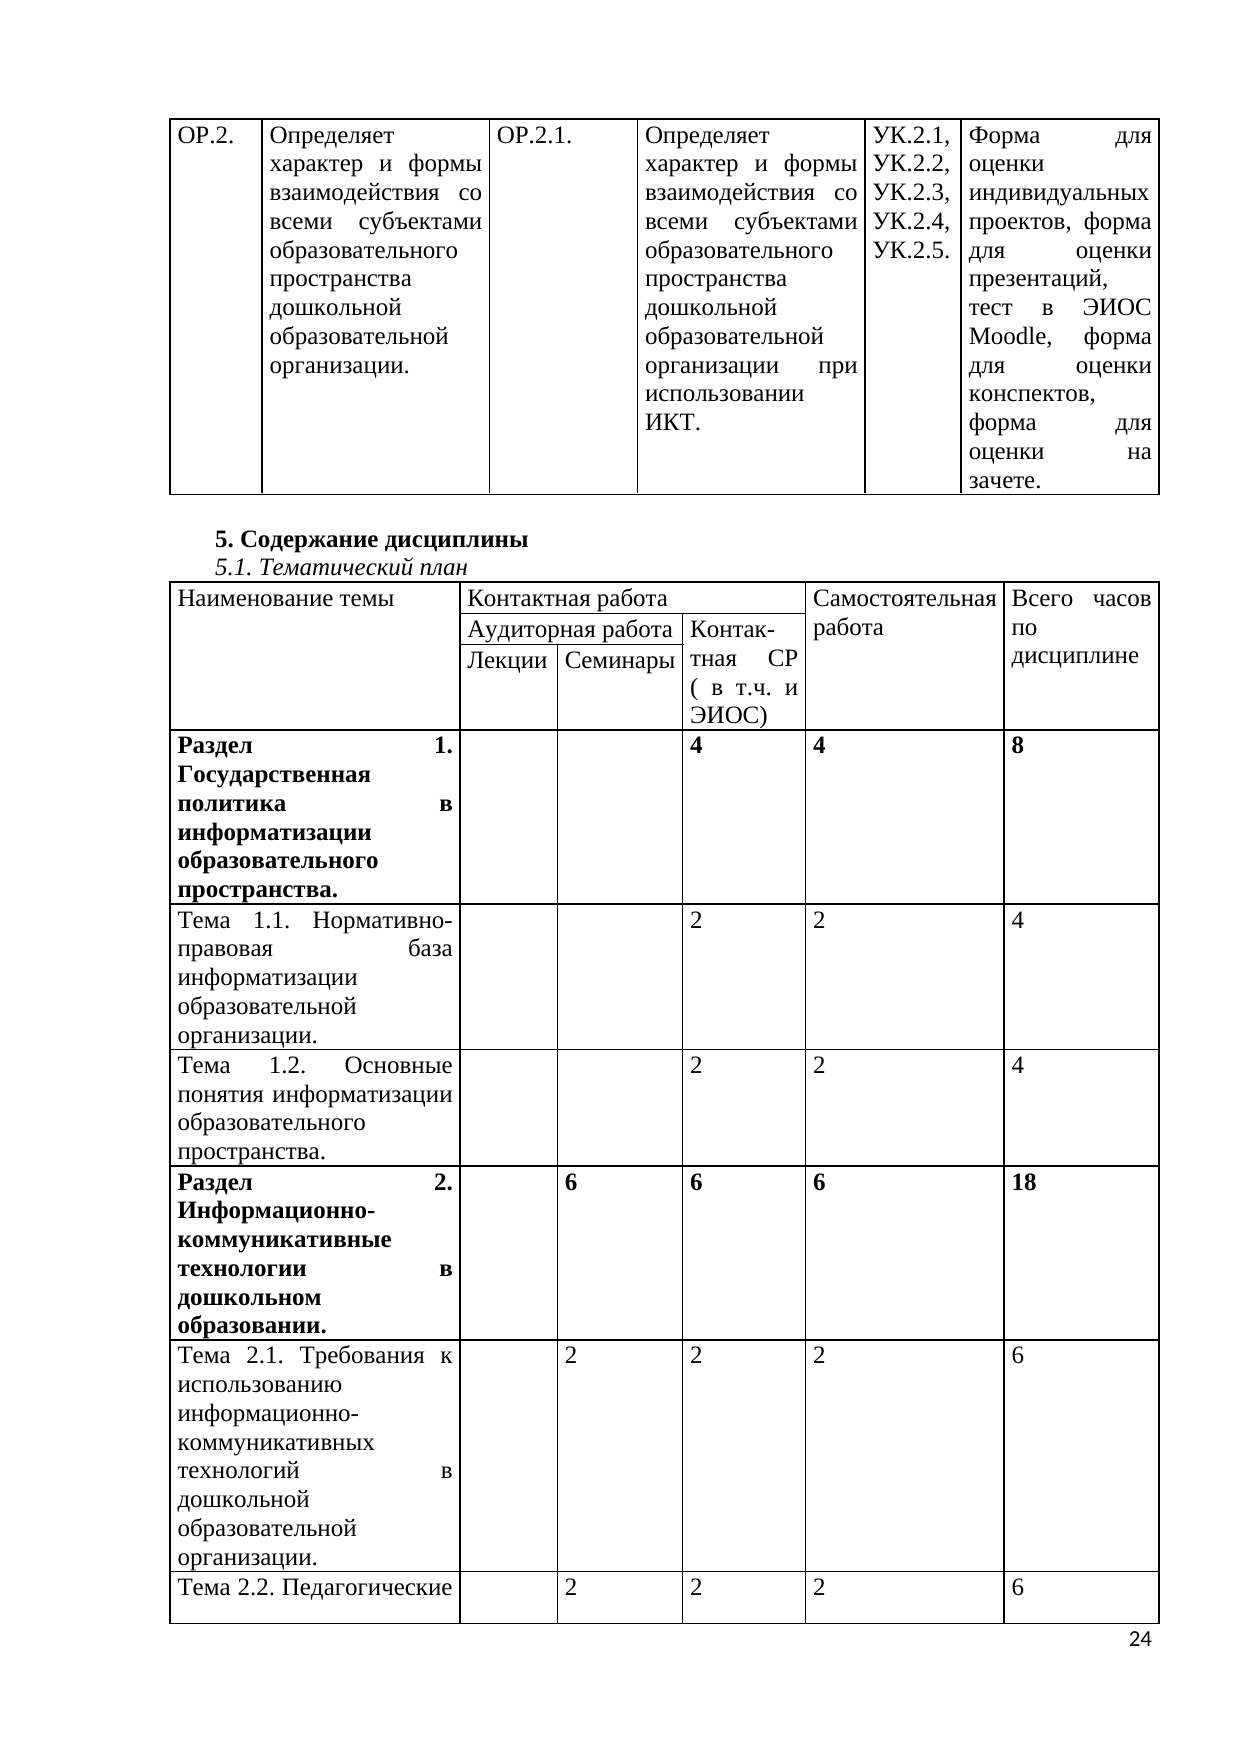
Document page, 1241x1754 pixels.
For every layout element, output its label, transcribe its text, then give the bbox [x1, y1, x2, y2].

table_cell [558, 1050, 682, 1165]
table_cell [461, 1050, 557, 1165]
table_cell 4 [1005, 905, 1158, 1048]
table_cell 6 [683, 1167, 805, 1339]
table_cell 6 [1005, 1341, 1158, 1571]
table_cell 2 [806, 1572, 1003, 1623]
table_cell Тема 2.1. Требования к использованию информационно-коммуникативных технологий в дошкольной образовательной организации. [171, 1341, 459, 1571]
table_cell 2 [683, 1050, 805, 1165]
table_cell Тема 1.1. Нормативно-правовая база информатизации образовательной организации. [171, 905, 459, 1048]
table_cell 2 [806, 905, 1003, 1048]
table_header Контактная работа [461, 583, 805, 612]
table_cell 2 [683, 1341, 805, 1571]
table_cell Определяет характер и формы взаимодействия со всеми субъектами образовательного пространства дошкольной образовательной организации при использовании ИКТ. [638, 120, 864, 493]
table_cell 2 [806, 1341, 1003, 1571]
table_cell 4 [806, 731, 1003, 903]
text 5.1. Тематический план [177, 552, 1152, 581]
text 5. Содержание дисциплины [177, 524, 1152, 552]
table_cell [558, 731, 682, 903]
table_cell Лекции [461, 645, 557, 729]
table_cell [866, 120, 960, 493]
table_cell Аудиторная работа [461, 614, 682, 644]
table_cell Тема 1.2. Основные понятия информатизации образовательного пространства. [171, 1050, 459, 1165]
table_cell Семинары [558, 645, 682, 729]
table_cell [461, 731, 557, 903]
table_cell 2 [558, 1572, 682, 1623]
table_header Наименование темы [171, 583, 459, 729]
table_cell 2 [683, 1572, 805, 1623]
table_cell [461, 1572, 557, 1623]
table_cell Определяет характер и формы взаимодействия со всеми субъектами образовательного пространства дошкольной образовательной организации. [263, 120, 489, 493]
table_cell [461, 905, 557, 1048]
table_cell ОР.2. [171, 120, 261, 493]
table_cell ОР.2.1. [490, 120, 637, 493]
table_cell [558, 905, 682, 1048]
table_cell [962, 120, 1158, 493]
table_cell 4 [683, 731, 805, 903]
table_cell 6 [1005, 1572, 1158, 1623]
table_cell [461, 1167, 557, 1339]
table_cell Раздел 2. Информационно-коммуникативные технологии в дошкольном образовании. [171, 1167, 459, 1339]
table_cell 8 [1005, 731, 1158, 903]
table_cell 2 [806, 1050, 1003, 1165]
table_cell 4 [1005, 1050, 1158, 1165]
table_cell Контак-тная СР ( в т.ч. и ЭИОС) [683, 614, 805, 729]
table_cell Раздел 1. Государственная политика в информатизации образовательного пространства. [171, 731, 459, 903]
table_cell 6 [558, 1167, 682, 1339]
table_cell 2 [558, 1341, 682, 1571]
table_header Всего часов по дисциплине [1005, 583, 1158, 729]
table_cell 6 [806, 1167, 1003, 1339]
table_header Самостоятельная работа [806, 583, 1003, 729]
table_cell 2 [683, 905, 805, 1048]
table_cell 18 [1005, 1167, 1158, 1339]
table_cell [171, 1572, 459, 1623]
table_cell [461, 1341, 557, 1571]
